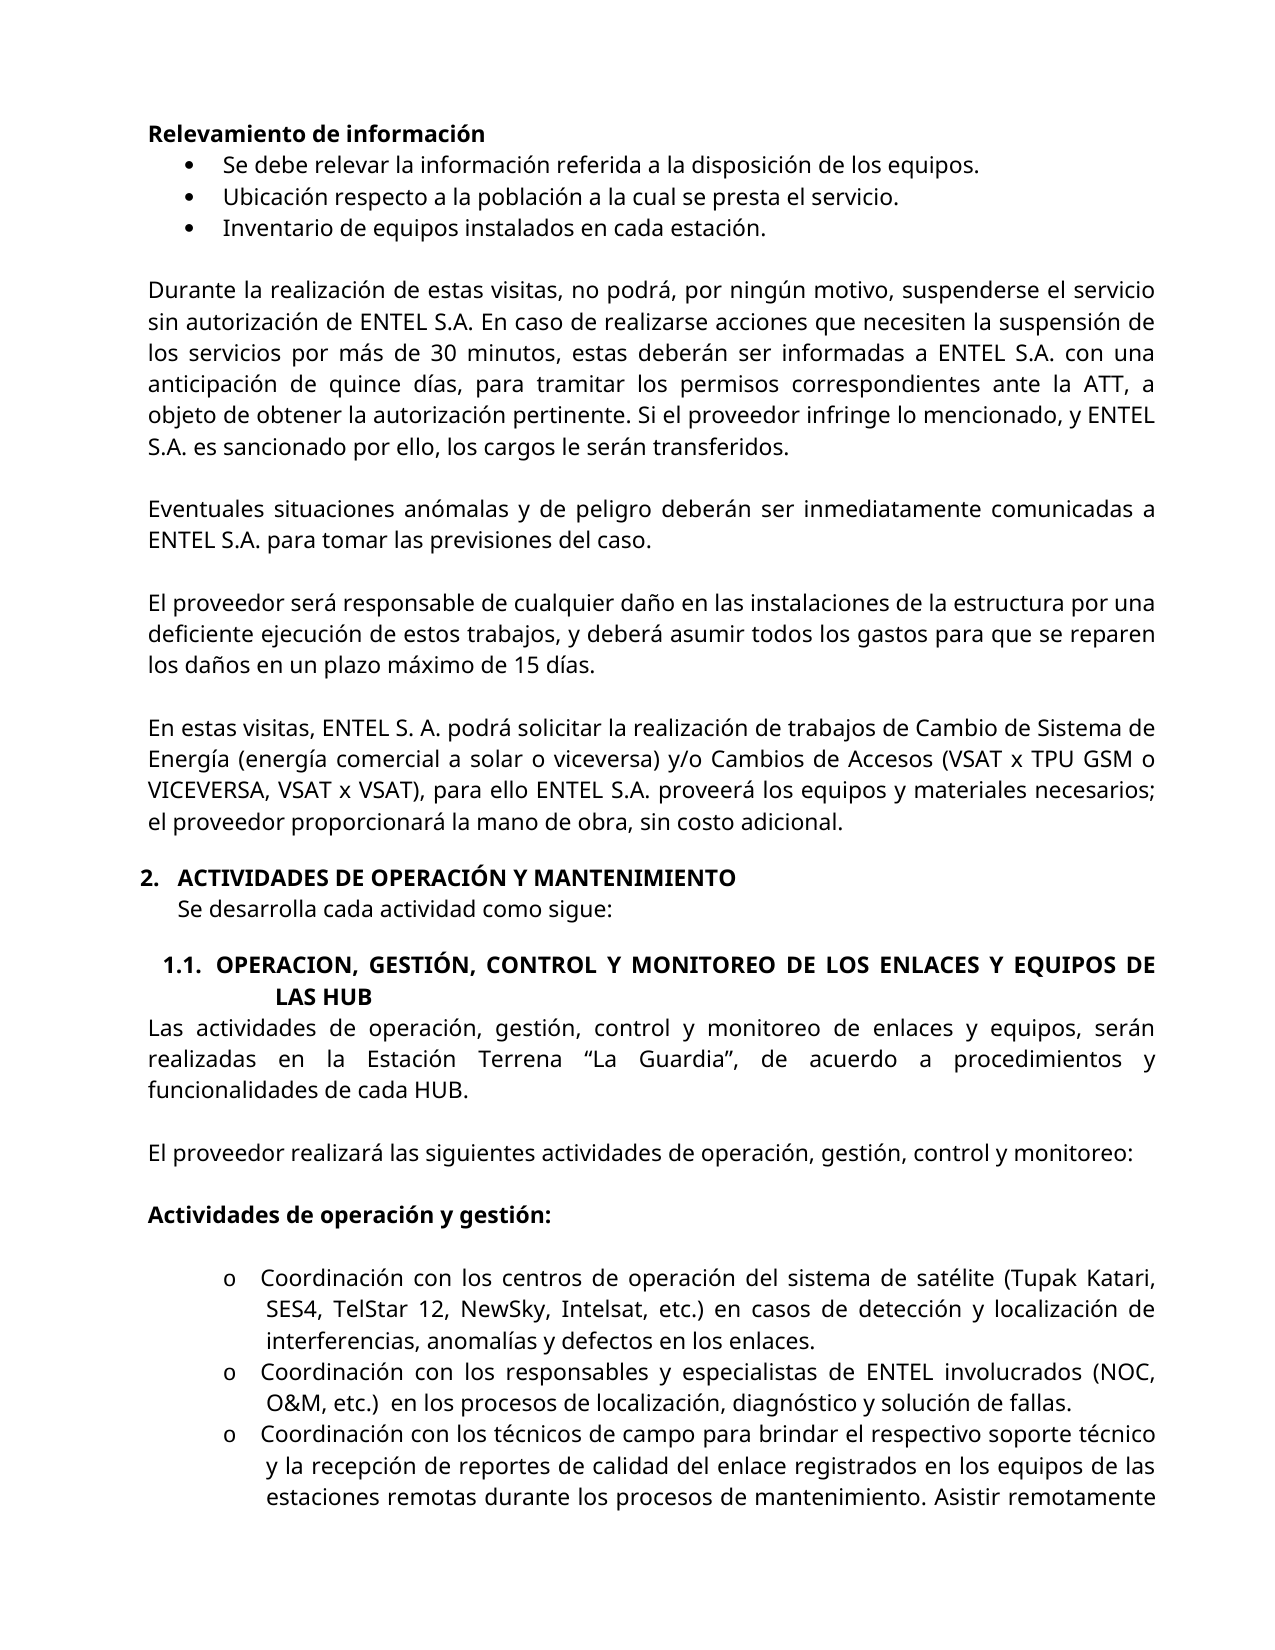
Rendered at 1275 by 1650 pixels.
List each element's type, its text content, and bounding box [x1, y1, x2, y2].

subtitle OPERACION, GESTIÓN, CONTROL Y MONITOREO DE LOS ENLACES Y EQUIPOS DE LAS HUB [162, 949, 1157, 1012]
text En estas visitas, ENTEL S. A. podrá solicitar la realización de trabajos de Cambio de Sistema de Energía (energía comercial a solar o viceversa) y/o Cambios de Accesos (VSAT x TPU GSM o VICEVERSA, VSAT x VSAT), para ello ENTEL S.A. proveerá los equipos y materiales necesarios; el proveedor proporcionará la mano de obra, sin costo adicional. [148, 712, 1157, 837]
text Actividades de operación y gestión: [148, 1199, 1157, 1231]
list Coordinación con los centros de operación del sistema de satélite (Tupak Katari, SES4, TelStar 12, NewSky, Intelsat, etc.) en casos de detección y localización de interferencias, anomalías y defectos en los enlaces. [223, 1262, 1157, 1356]
list Coordinación con los responsables y especialistas de ENTEL involucrados (NOC, O&M, etc.) en los procesos de localización, diagnóstico y solución de fallas. [223, 1356, 1157, 1418]
list Inventario de equipos instalados en cada estación. [185, 212, 1157, 243]
text Se desarrolla cada actividad como sigue: [148, 893, 1157, 924]
list Ubicación respecto a la población a la cual se presta el servicio. [185, 181, 1157, 212]
text Relevamiento de información [148, 118, 1157, 149]
text El proveedor será responsable de cualquier daño en las instalaciones de la estructura por una deficiente ejecución de estos trabajos, y deberá asumir todos los gastos para que se reparen los daños en un plazo máximo de 15 días. [148, 587, 1157, 681]
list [223, 1418, 1157, 1512]
subtitle ACTIVIDADES DE OPERACIÓN Y MANTENIMIENTO [140, 862, 1157, 893]
list Se debe relevar la información referida a la disposición de los equipos. [185, 149, 1157, 181]
text Durante la realización de estas visitas, no podrá, por ningún motivo, suspenderse el servicio sin autorización de ENTEL S.A. En caso de realizarse acciones que necesiten la suspensión de los servicios por más de 30 minutos, estas deberán ser informadas a ENTEL S.A. con una anticipación de quince días, para tramitar los permisos correspondientes ante la ATT, a objeto de obtener la autorización pertinente. Si el proveedor infringe lo mencionado, y ENTEL S.A. es sancionado por ello, los cargos le serán transferidos. [148, 274, 1157, 462]
text Eventuales situaciones anómalas y de peligro deberán ser inmediatamente comunicadas a ENTEL S.A. para tomar las previsiones del caso. [148, 493, 1157, 556]
text Las actividades de operación, gestión, control y monitoreo de enlaces y equipos, serán realizadas en la Estación Terrena “La Guardia”, de acuerdo a procedimientos y funcionalidades de cada HUB. [148, 1012, 1157, 1106]
text El proveedor realizará las siguientes actividades de operación, gestión, control y monitoreo: [148, 1137, 1157, 1168]
